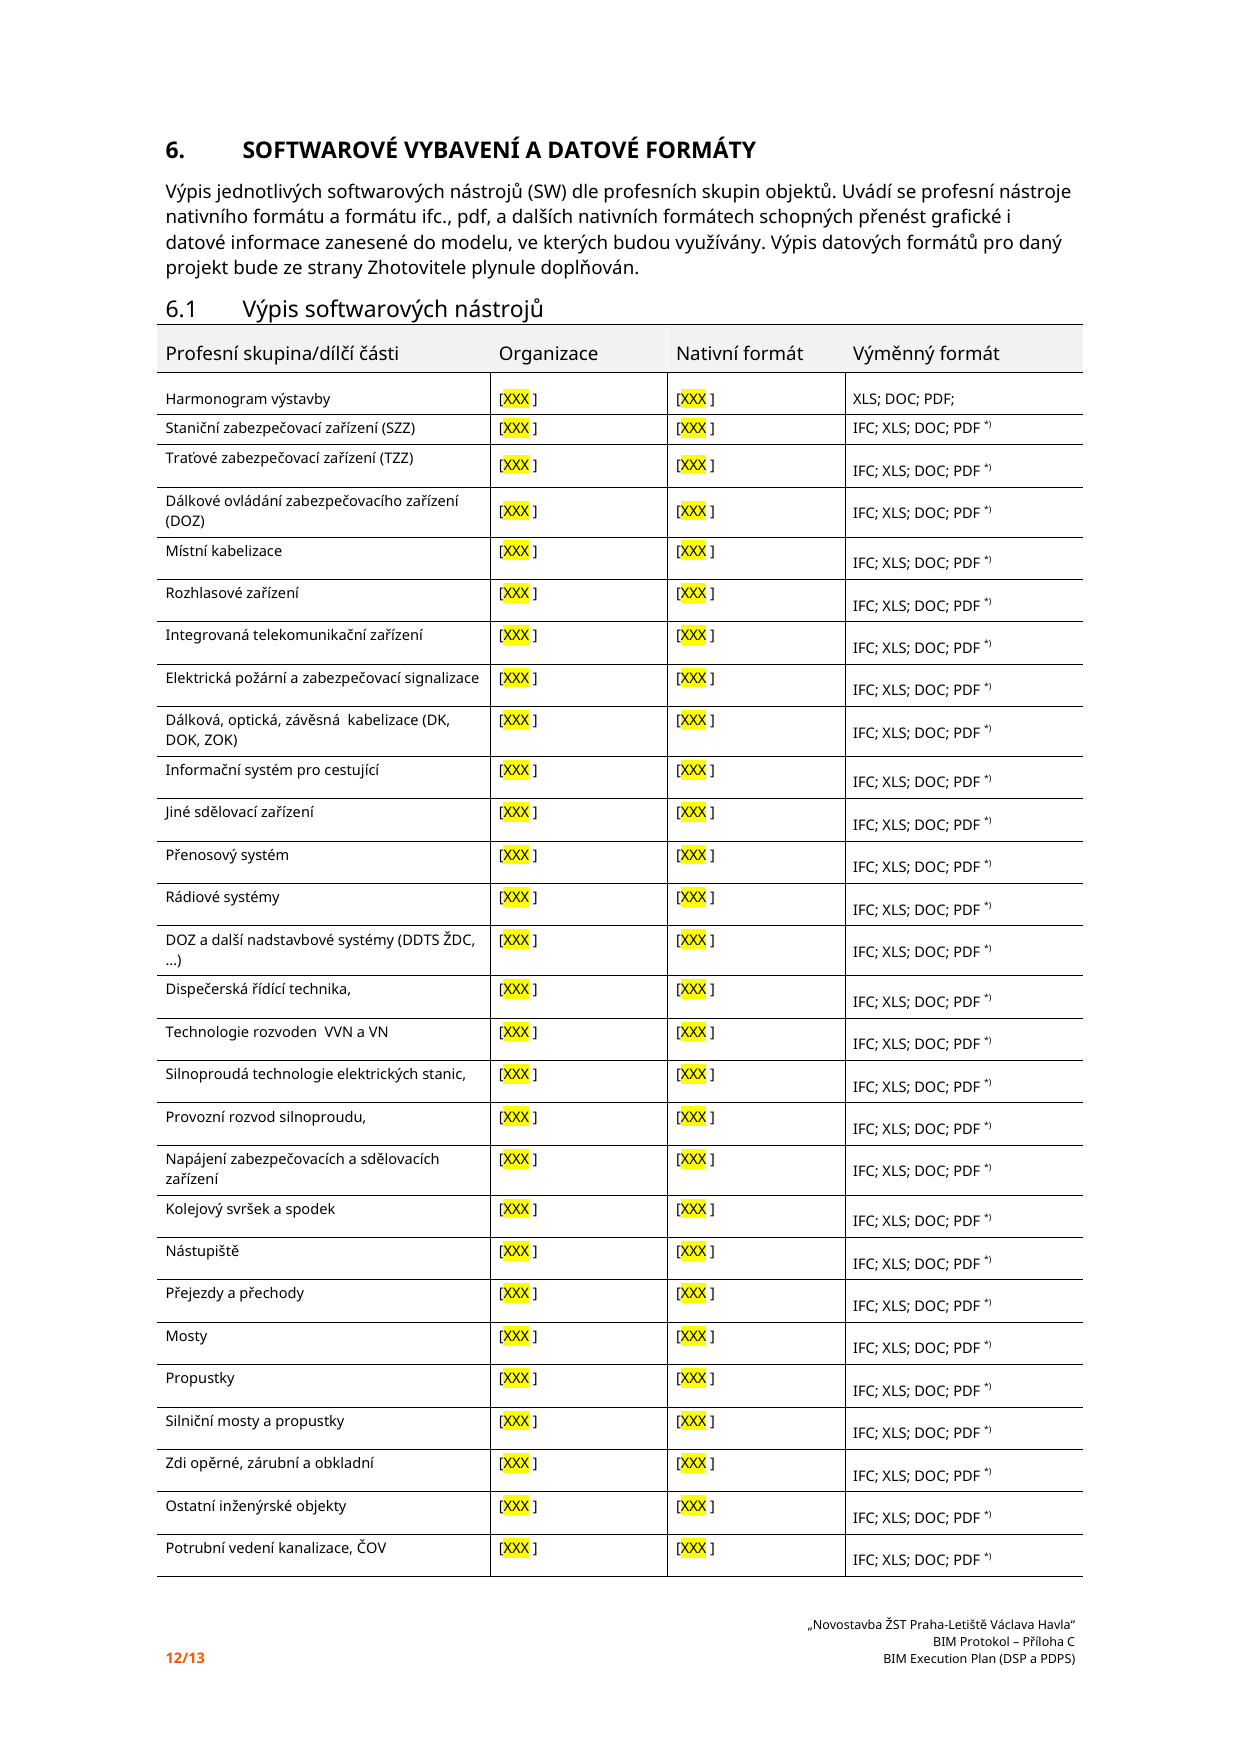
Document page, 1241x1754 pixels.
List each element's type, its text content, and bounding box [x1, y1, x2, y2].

table_cell Dispečerská řídící technika, [157, 976, 490, 1017]
table_cell [XXX ] [491, 1196, 667, 1237]
table_cell [XXX ] [668, 1146, 845, 1194]
table_cell [XXX ] [668, 926, 845, 975]
table_cell [XXX ] [491, 842, 667, 883]
table_cell Traťové zabezpečovací zařízení (TZZ) [157, 445, 490, 487]
table_cell [XXX ] [491, 622, 667, 663]
table_cell IFC; XLS; DOC; PDF *) [846, 1280, 1083, 1322]
table_cell Rádiové systémy [157, 884, 490, 925]
table_cell IFC; XLS; DOC; PDF *) [846, 1450, 1083, 1491]
table_cell [XXX ] [491, 1365, 667, 1406]
table_cell [XXX ] [491, 1535, 667, 1576]
table_cell IFC; XLS; DOC; PDF *) [846, 799, 1083, 841]
table_cell Nástupiště [157, 1238, 490, 1279]
table_cell Potrubní vedení kanalizace, ČOV [157, 1535, 490, 1576]
table_cell [XXX ] [491, 976, 667, 1017]
table_cell Technologie rozvoden VVN a VN [157, 1019, 490, 1060]
table_cell [XXX ] [491, 926, 667, 975]
text Výpis softwarových nástrojů [165, 293, 1075, 324]
table_cell [XXX ] [668, 445, 845, 487]
table_cell Integrovaná telekomunikační zařízení [157, 622, 490, 663]
table_cell [XXX ] [491, 1280, 667, 1322]
table_cell [XXX ] [668, 1450, 845, 1491]
table_cell Dálková, optická, závěsná kabelizace (DK, DOK, ZOK) [157, 707, 490, 756]
table_cell [XXX ] [491, 1408, 667, 1449]
table_cell Provozní rozvod silnoproudu, [157, 1103, 490, 1145]
table_cell IFC; XLS; DOC; PDF *) [846, 1061, 1083, 1102]
table_header Nativní formát [668, 325, 845, 372]
table_cell IFC; XLS; DOC; PDF *) [846, 580, 1083, 621]
table_cell [XXX ] [668, 757, 845, 798]
table_cell IFC; XLS; DOC; PDF *) [846, 757, 1083, 798]
table_cell [XXX ] [491, 445, 667, 487]
table_header Organizace [490, 325, 667, 372]
table_cell [XXX ] [668, 1492, 845, 1534]
table_header Výměnný formát [845, 325, 1083, 372]
table_cell Elektrická požární a zabezpečovací signalizace [157, 665, 490, 706]
table_cell [XXX ] [491, 757, 667, 798]
table_cell [XXX ] [491, 415, 667, 444]
table_cell IFC; XLS; DOC; PDF *) [846, 1365, 1083, 1406]
table_cell [XXX ] [668, 538, 845, 579]
table_cell [XXX ] [668, 622, 845, 663]
table_cell Jiné sdělovací zařízení [157, 799, 490, 841]
table_cell Zdi opěrné, zárubní a obkladní [157, 1450, 490, 1491]
table_cell Přejezdy a přechody [157, 1280, 490, 1322]
table_cell Místní kabelizace [157, 538, 490, 579]
table_cell [XXX ] [491, 580, 667, 621]
table_cell XLS; DOC; PDF; [846, 373, 1083, 414]
table_cell Kolejový svršek a spodek [157, 1196, 490, 1237]
table_cell Přenosový systém [157, 842, 490, 883]
table_cell IFC; XLS; DOC; PDF *) [846, 1019, 1083, 1060]
table_cell Ostatní inženýrské objekty [157, 1492, 490, 1534]
table_cell Rozhlasové zařízení [157, 580, 490, 621]
table_cell [XXX ] [491, 1492, 667, 1534]
table_cell DOZ a další nadstavbové systémy (DDTS ŽDC, …) [157, 926, 490, 975]
table_cell [XXX ] [491, 1323, 667, 1364]
table_cell IFC; XLS; DOC; PDF *) [846, 415, 1083, 444]
table_cell IFC; XLS; DOC; PDF *) [846, 488, 1083, 536]
table_cell [XXX ] [668, 1535, 845, 1576]
table_cell IFC; XLS; DOC; PDF *) [846, 622, 1083, 663]
table_cell [XXX ] [668, 488, 845, 536]
table_cell IFC; XLS; DOC; PDF *) [846, 707, 1083, 756]
table_cell Informační systém pro cestující [157, 757, 490, 798]
table_cell [XXX ] [491, 707, 667, 756]
table_cell IFC; XLS; DOC; PDF *) [846, 665, 1083, 706]
table_cell [XXX ] [491, 1019, 667, 1060]
table_cell [XXX ] [668, 1365, 845, 1406]
table_cell [XXX ] [668, 415, 845, 444]
table_cell [XXX ] [491, 799, 667, 841]
table_cell IFC; XLS; DOC; PDF *) [846, 1238, 1083, 1279]
table_cell [XXX ] [491, 1061, 667, 1102]
table_cell [XXX ] [668, 580, 845, 621]
table_cell [XXX ] [668, 1019, 845, 1060]
table_cell Harmonogram výstavby [157, 373, 490, 414]
table_cell IFC; XLS; DOC; PDF *) [846, 1323, 1083, 1364]
table_cell [XXX ] [668, 1103, 845, 1145]
table_cell IFC; XLS; DOC; PDF *) [846, 1146, 1083, 1194]
table_header Profesní skupina/dílčí části [157, 325, 490, 372]
table_cell IFC; XLS; DOC; PDF *) [846, 538, 1083, 579]
table_cell [XXX ] [668, 1061, 845, 1102]
table_cell IFC; XLS; DOC; PDF *) [846, 1196, 1083, 1237]
table_cell IFC; XLS; DOC; PDF *) [846, 884, 1083, 925]
table_cell IFC; XLS; DOC; PDF *) [846, 1492, 1083, 1534]
table_cell [XXX ] [668, 884, 845, 925]
table_cell Staniční zabezpečovací zařízení (SZZ) [157, 415, 490, 444]
table_cell [XXX ] [491, 1103, 667, 1145]
table_cell [XXX ] [668, 1238, 845, 1279]
table_cell IFC; XLS; DOC; PDF *) [846, 976, 1083, 1017]
table_cell [XXX ] [668, 707, 845, 756]
table_cell [XXX ] [491, 538, 667, 579]
table_cell Propustky [157, 1365, 490, 1406]
table_cell IFC; XLS; DOC; PDF *) [846, 1408, 1083, 1449]
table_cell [846, 1535, 1083, 1576]
text Softwarové vybavení a datové formáty [165, 134, 1075, 166]
table_cell IFC; XLS; DOC; PDF *) [846, 926, 1083, 975]
table_cell [XXX ] [668, 1196, 845, 1237]
table_cell IFC; XLS; DOC; PDF *) [846, 1103, 1083, 1145]
table_cell [XXX ] [668, 799, 845, 841]
table_cell Silniční mosty a propustky [157, 1408, 490, 1449]
table_cell IFC; XLS; DOC; PDF *) [846, 445, 1083, 487]
table_cell [XXX ] [491, 884, 667, 925]
table_cell [XXX ] [668, 373, 845, 414]
table_cell IFC; XLS; DOC; PDF *) [846, 842, 1083, 883]
table_cell [XXX ] [668, 976, 845, 1017]
table_cell Mosty [157, 1323, 490, 1364]
table_cell [XXX ] [668, 1408, 845, 1449]
table_cell [XXX ] [491, 373, 667, 414]
table_cell [XXX ] [491, 1146, 667, 1194]
table_cell [XXX ] [668, 842, 845, 883]
table_cell [XXX ] [491, 488, 667, 536]
table_cell [XXX ] [668, 1280, 845, 1322]
text Výpis jednotlivých softwarových nástrojů (SW) dle profesních skupin objektů. Uvádí se profesní nástroje nativního formátu a formátu ifc., pdf, a dalších nativních formátech schopných přenést grafické i datové informace zanesené do modelu, ve kterých budou využívány. Výpis datových formátů pro daný projekt bude ze strany Zhotovitele plynule doplňován. [165, 178, 1075, 280]
table_cell [XXX ] [491, 1238, 667, 1279]
table_cell Napájení zabezpečovacích a sdělovacích zařízení [157, 1146, 490, 1194]
table_cell [XXX ] [491, 665, 667, 706]
table_cell [XXX ] [668, 665, 845, 706]
table_cell [XXX ] [491, 1450, 667, 1491]
table_cell Silnoproudá technologie elektrických stanic, [157, 1061, 490, 1102]
table_cell [XXX ] [668, 1323, 845, 1364]
table_cell Dálkové ovládání zabezpečovacího zařízení (DOZ) [157, 488, 490, 536]
